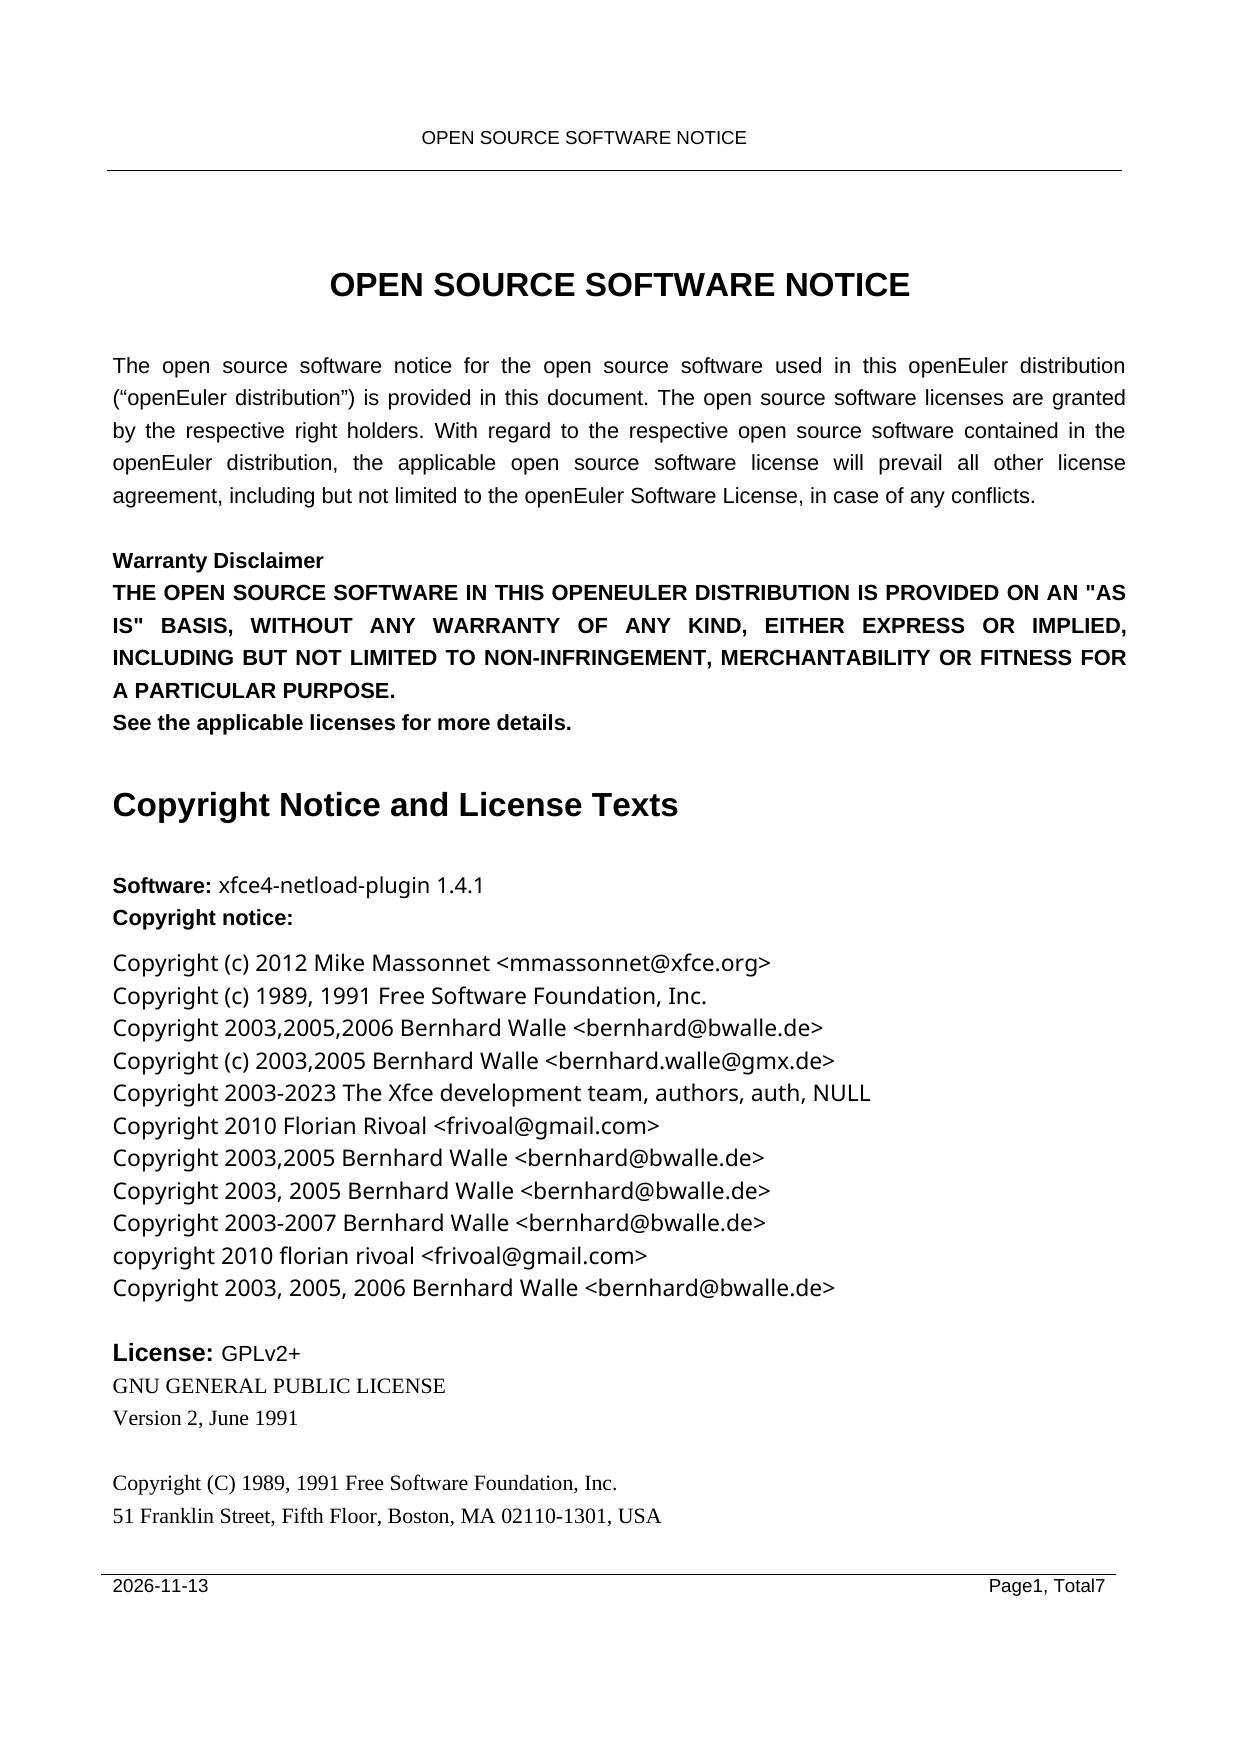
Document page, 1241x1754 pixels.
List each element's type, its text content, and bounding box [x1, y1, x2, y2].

text Warranty Disclaimer [112, 544, 1128, 576]
text The open source software notice for the open source software used in this openEuler distribution (“openEuler distribution”) is provided in this document. The open source software licenses are granted by the respective right holders. With regard to the respective open source software contained in the openEuler distribution, the applicable open source software license will prevail all other license agreement, including but not limited to the openEuler Software License, in case of any conflicts. [112, 349, 1128, 511]
title Software: xfce4-netload-plugin 1.4.1 [112, 869, 1128, 901]
text Copyright Notice and License Texts [112, 771, 1128, 836]
text License: GPLv2+ [112, 1337, 1128, 1369]
text Copyright (c) 2012 Mike Massonnet <mmassonnet@xfce.org> Copyright (c) 1989, 1991 Free Software Foundation, Inc. Copyright 2003,2005,2006 Bernhard Walle <bernhard@bwalle.de> Copyright (c) 2003,2005 Bernhard Walle <bernhard.walle@gmx.de> Copyright 2003-2023 The Xfce development team, authors, auth, NULL Copyright 2010 Florian Rivoal <frivoal@gmail.com> Copyright 2003,2005 Bernhard Walle <bernhard@bwalle.de> Copyright 2003, 2005 Bernhard Walle <bernhard@bwalle.de> Copyright 2003-2007 Bernhard Walle <bernhard@bwalle.de> copyright 2010 florian rivoal <frivoal@gmail.com> Copyright 2003, 2005, 2006 Bernhard Walle <bernhard@bwalle.de> [112, 947, 1128, 1337]
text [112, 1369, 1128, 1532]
text OPEN SOURCE SOFTWARE NOTICE [112, 251, 1128, 316]
text THE OPEN SOURCE SOFTWARE IN THIS OPENEULER DISTRIBUTION IS PROVIDED ON AN "AS IS" BASIS, WITHOUT ANY WARRANTY OF ANY KIND, EITHER EXPRESS OR IMPLIED, INCLUDING BUT NOT LIMITED TO NON-INFRINGEMENT, MERCHANTABILITY OR FITNESS FOR A PARTICULAR PURPOSE. See the applicable licenses for more details. [112, 576, 1128, 739]
text Copyright notice: [112, 901, 1128, 934]
